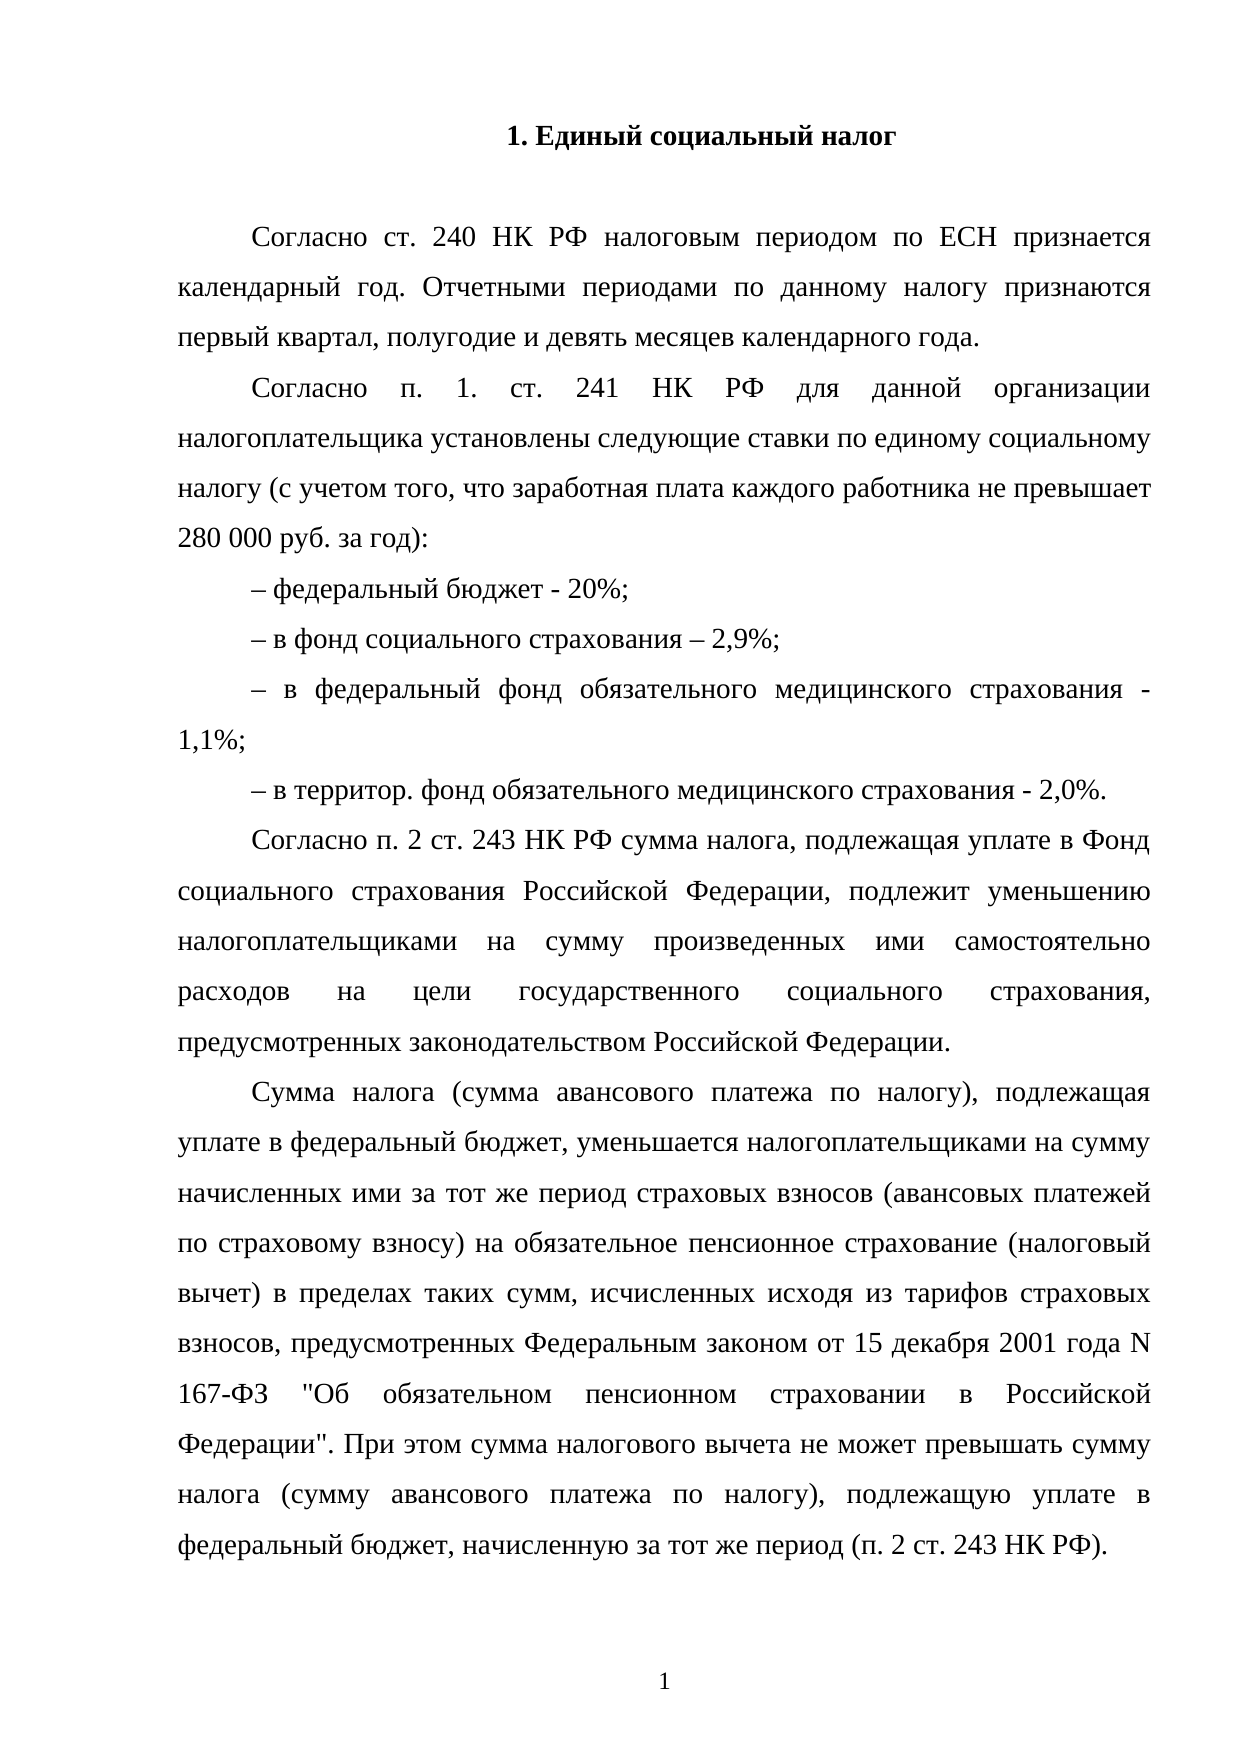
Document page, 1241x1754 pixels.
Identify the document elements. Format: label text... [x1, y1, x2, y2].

text 1. Единый социальный налог [177, 118, 1152, 152]
text – в федеральный фонд обязательного медицинского страхования - 1,1%; [177, 672, 1152, 755]
text Согласно п. 2 ст. 243 НК РФ сумма налога, подлежащая уплате в Фонд социального страхования Российской Федерации, подлежит уменьшению налогоплательщиками на сумму произведенных ими самостоятельно расходов на цели государственного социального страхования, предусмотренных законодательством Российской Федерации. [177, 822, 1152, 1057]
text Сумма налога (сумма авансового платежа по налогу), подлежащая уплате в федеральный бюджет, уменьшается налогоплательщиками на сумму начисленных ими за тот же период страховых взносов (авансовых платежей по страховому взносу) на обязательное пенсионное страхование (налоговый вычет) в пределах таких сумм, исчисленных исходя из тарифов страховых взносов, предусмотренных Федеральным законом от 15 декабря 2001 года N 167-ФЗ "Об обязательном пенсионном страховании в Российской Федерации". При этом сумма налогового вычета не может превышать сумму налога (сумму авансового платежа по налогу), подлежащую уплате в федеральный бюджет, начисленную за тот же период (п. 2 ст. 243 НК РФ). [177, 1074, 1152, 1560]
text Согласно п. 1. ст. 241 НК РФ для данной организации налогоплательщика установлены следующие ставки по единому социальному налогу (с учетом того, что заработная плата каждого работника не превышает 280 000 руб. за год): [177, 370, 1152, 554]
text – федеральный бюджет - 20%; [177, 571, 1152, 604]
text Согласно ст. 240 НК РФ налоговым периодом по ЕСН признается календарный год. Отчетными периодами по данному налогу признаются первый квартал, полугодие и девять месяцев календарного года. [177, 219, 1152, 353]
text – в фонд социального страхования – 2,9%; [177, 621, 1152, 655]
text – в территор. фонд обязательного медицинского страхования - 2,0%. [177, 772, 1152, 806]
